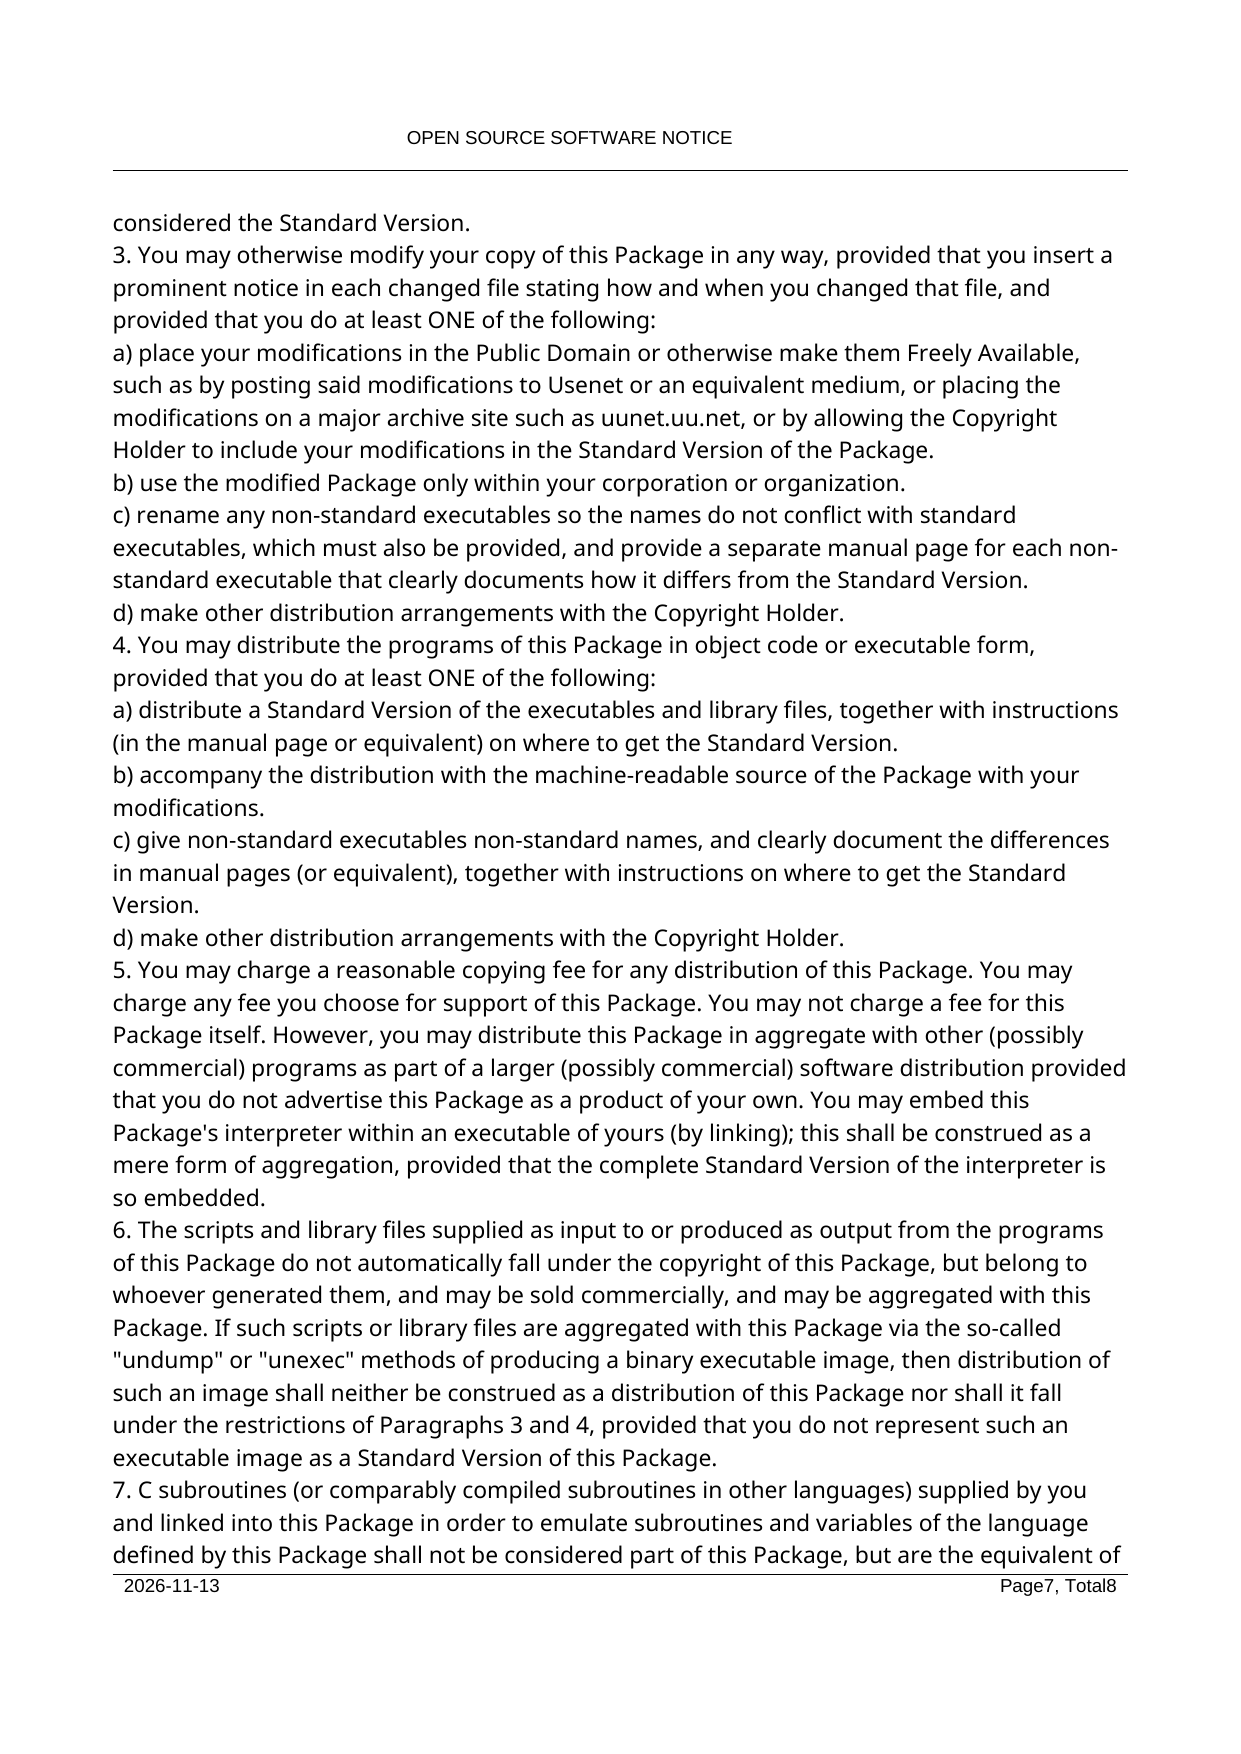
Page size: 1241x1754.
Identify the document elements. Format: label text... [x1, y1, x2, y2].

text b) accompany the distribution with the machine-readable source of the Package with your modifications. [112, 759, 1128, 824]
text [112, 206, 1128, 239]
text c) rename any non-standard executables so the names do not conflict with standard executables, which must also be provided, and provide a separate manual page for each non-standard executable that clearly documents how it differs from the Standard Version. [112, 499, 1128, 596]
text d) make other distribution arrangements with the Copyright Holder. [112, 596, 1128, 629]
text 5. You may charge a reasonable copying fee for any distribution of this Package. You may charge any fee you choose for support of this Package. You may not charge a fee for this Package itself. However, you may distribute this Package in aggregate with other (possibly commercial) programs as part of a larger (possibly commercial) software distribution provided that you do not advertise this Package as a product of your own. You may embed this Package's interpreter within an executable of yours (by linking); this shall be construed as a mere form of aggregation, provided that the complete Standard Version of the interpreter is so embedded. [112, 954, 1128, 1214]
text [112, 1474, 1128, 1571]
text c) give non-standard executables non-standard names, and clearly document the differences in manual pages (or equivalent), together with instructions on where to get the Standard Version. [112, 824, 1128, 921]
text 4. You may distribute the programs of this Package in object code or executable form, provided that you do at least ONE of the following: [112, 629, 1128, 694]
text d) make other distribution arrangements with the Copyright Holder. [112, 921, 1128, 954]
text a) distribute a Standard Version of the executables and library files, together with instructions (in the manual page or equivalent) on where to get the Standard Version. [112, 694, 1128, 759]
text 6. The scripts and library files supplied as input to or produced as output from the programs of this Package do not automatically fall under the copyright of this Package, but belong to whoever generated them, and may be sold commercially, and may be aggregated with this Package. If such scripts or library files are aggregated with this Package via the so-called "undump" or "unexec" methods of producing a binary executable image, then distribution of such an image shall neither be construed as a distribution of this Package nor shall it fall under the restrictions of Paragraphs 3 and 4, provided that you do not represent such an executable image as a Standard Version of this Package. [112, 1214, 1128, 1474]
text a) place your modifications in the Public Domain or otherwise make them Freely Available, such as by posting said modifications to Usenet or an equivalent medium, or placing the modifications on a major archive site such as uunet.uu.net, or by allowing the Copyright Holder to include your modifications in the Standard Version of the Package. [112, 336, 1128, 466]
text 3. You may otherwise modify your copy of this Package in any way, provided that you insert a prominent notice in each changed file stating how and when you changed that file, and provided that you do at least ONE of the following: [112, 239, 1128, 336]
text b) use the modified Package only within your corporation or organization. [112, 466, 1128, 499]
